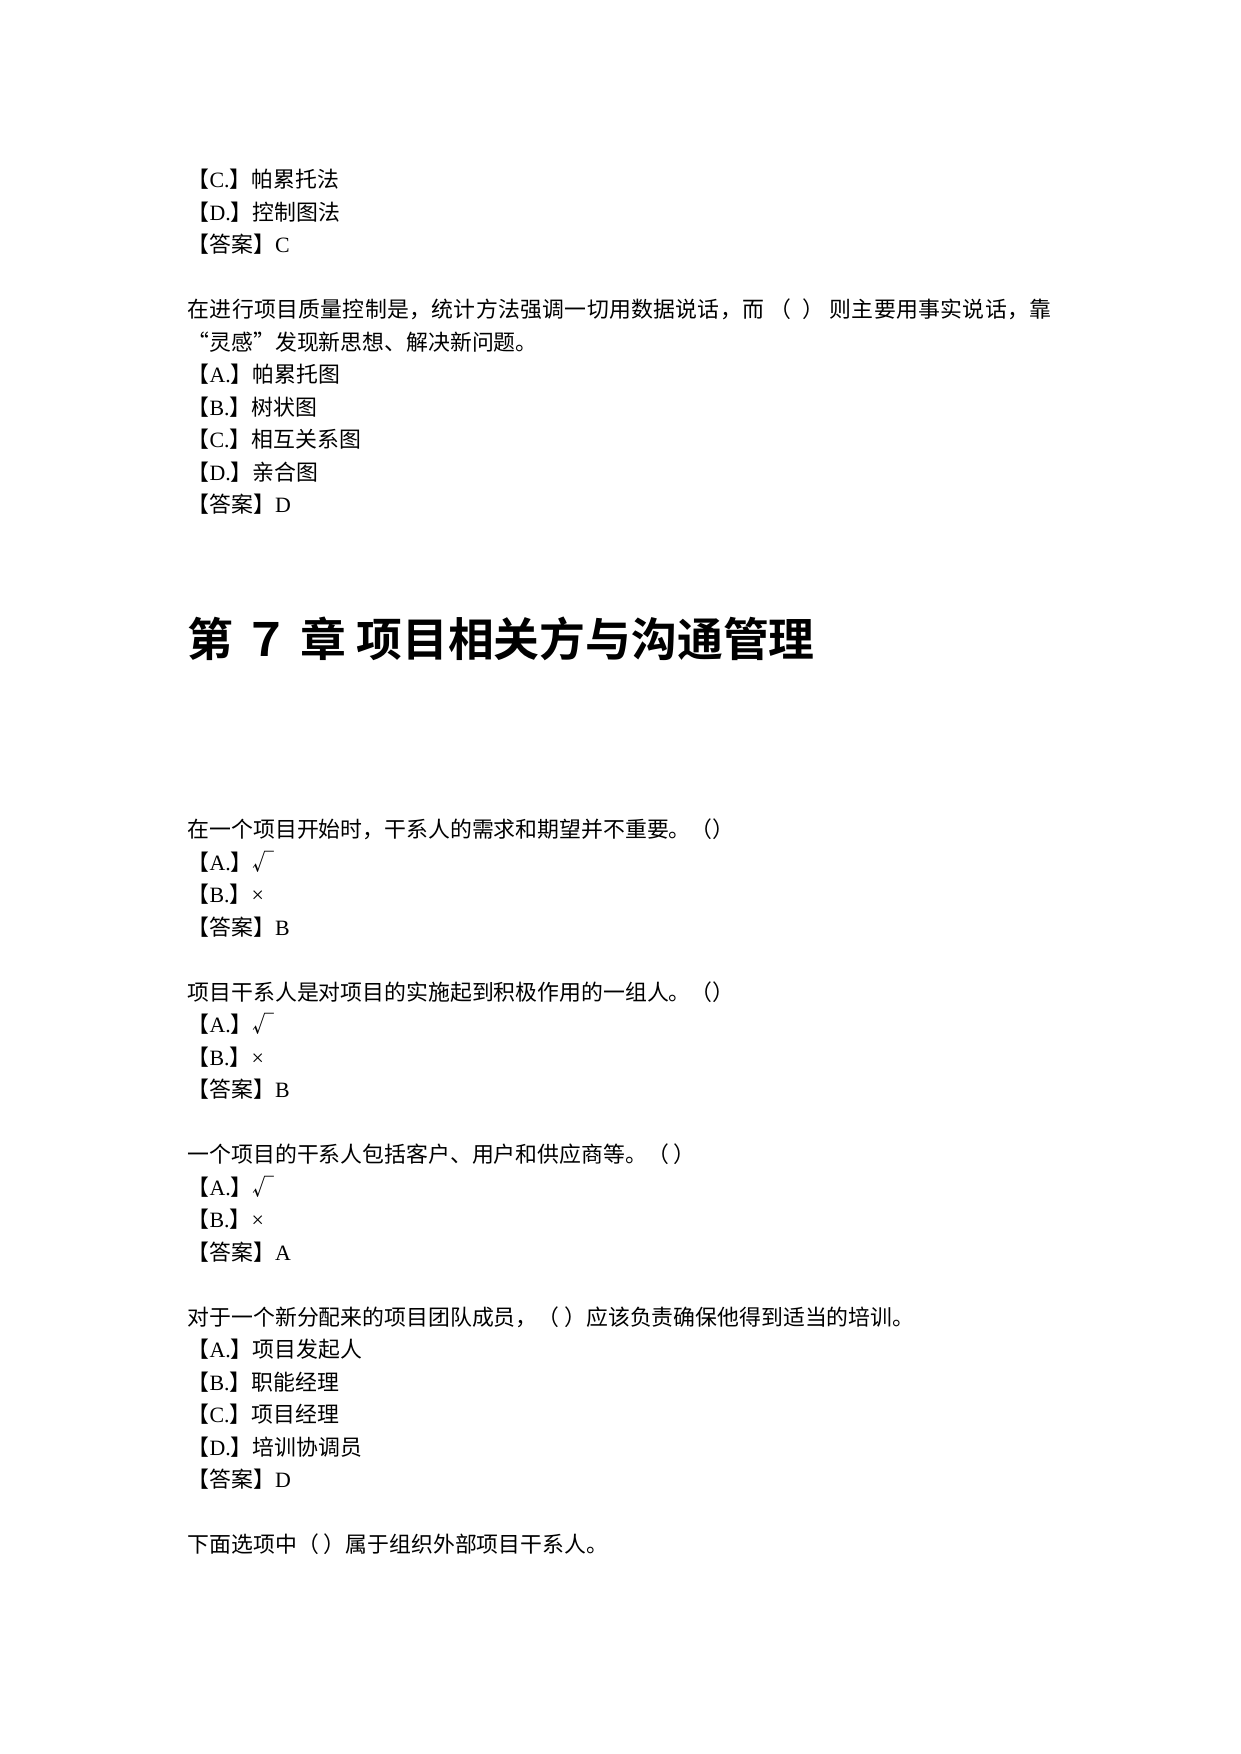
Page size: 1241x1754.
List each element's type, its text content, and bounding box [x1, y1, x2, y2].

text 下面选项中（ ）属于组织外部项目干系人。 [187, 1527, 1053, 1559]
text 【C.】项目经理 [187, 1397, 1053, 1429]
text 【B.】职能经理 [187, 1364, 1053, 1397]
text 【答案】C [187, 227, 1053, 259]
text 【A.】√ [187, 1007, 1053, 1039]
text 在进行项目质量控制是，统计方法强调一切用数据说话，而 （ ） 则主要用事实说话，靠“灵感”发现新思想、解决新问题。 [187, 292, 1053, 357]
text 【B.】× [187, 1039, 1053, 1072]
text 【A.】√ [187, 844, 1053, 877]
text 【B.】× [187, 1202, 1053, 1234]
text 对于一个新分配来的项目团队成员，（ ）应该负责确保他得到适当的培训。 [187, 1299, 1053, 1332]
text 【D.】控制图法 [187, 194, 1053, 227]
text 【A.】项目发起人 [187, 1332, 1053, 1364]
text 【答案】D [187, 487, 1053, 519]
text 【B.】× [187, 877, 1053, 909]
text 【答案】B [187, 909, 1053, 942]
text 【D.】亲合图 [187, 454, 1053, 487]
text 【A.】帕累托图 [187, 357, 1053, 389]
text 【A.】√ [187, 1169, 1053, 1202]
text 【答案】B [187, 1072, 1053, 1104]
text 【D.】培训协调员 [187, 1429, 1053, 1462]
text 【C.】相互关系图 [187, 422, 1053, 454]
text 【B.】树状图 [187, 389, 1053, 422]
text 【C.】帕累托法 [187, 162, 1053, 194]
text 在一个项目开始时，干系人的需求和期望并不重要。（） [187, 812, 1053, 844]
subtitle 第 ７ 章 项目相关方与沟通管理 [187, 587, 1053, 685]
text 项目干系人是对项目的实施起到积极作用的一组人。（） [187, 974, 1053, 1007]
text 【答案】D [187, 1462, 1053, 1494]
text 【答案】A [187, 1234, 1053, 1267]
text 一个项目的干系人包括客户、用户和供应商等。（ ） [187, 1137, 1053, 1169]
